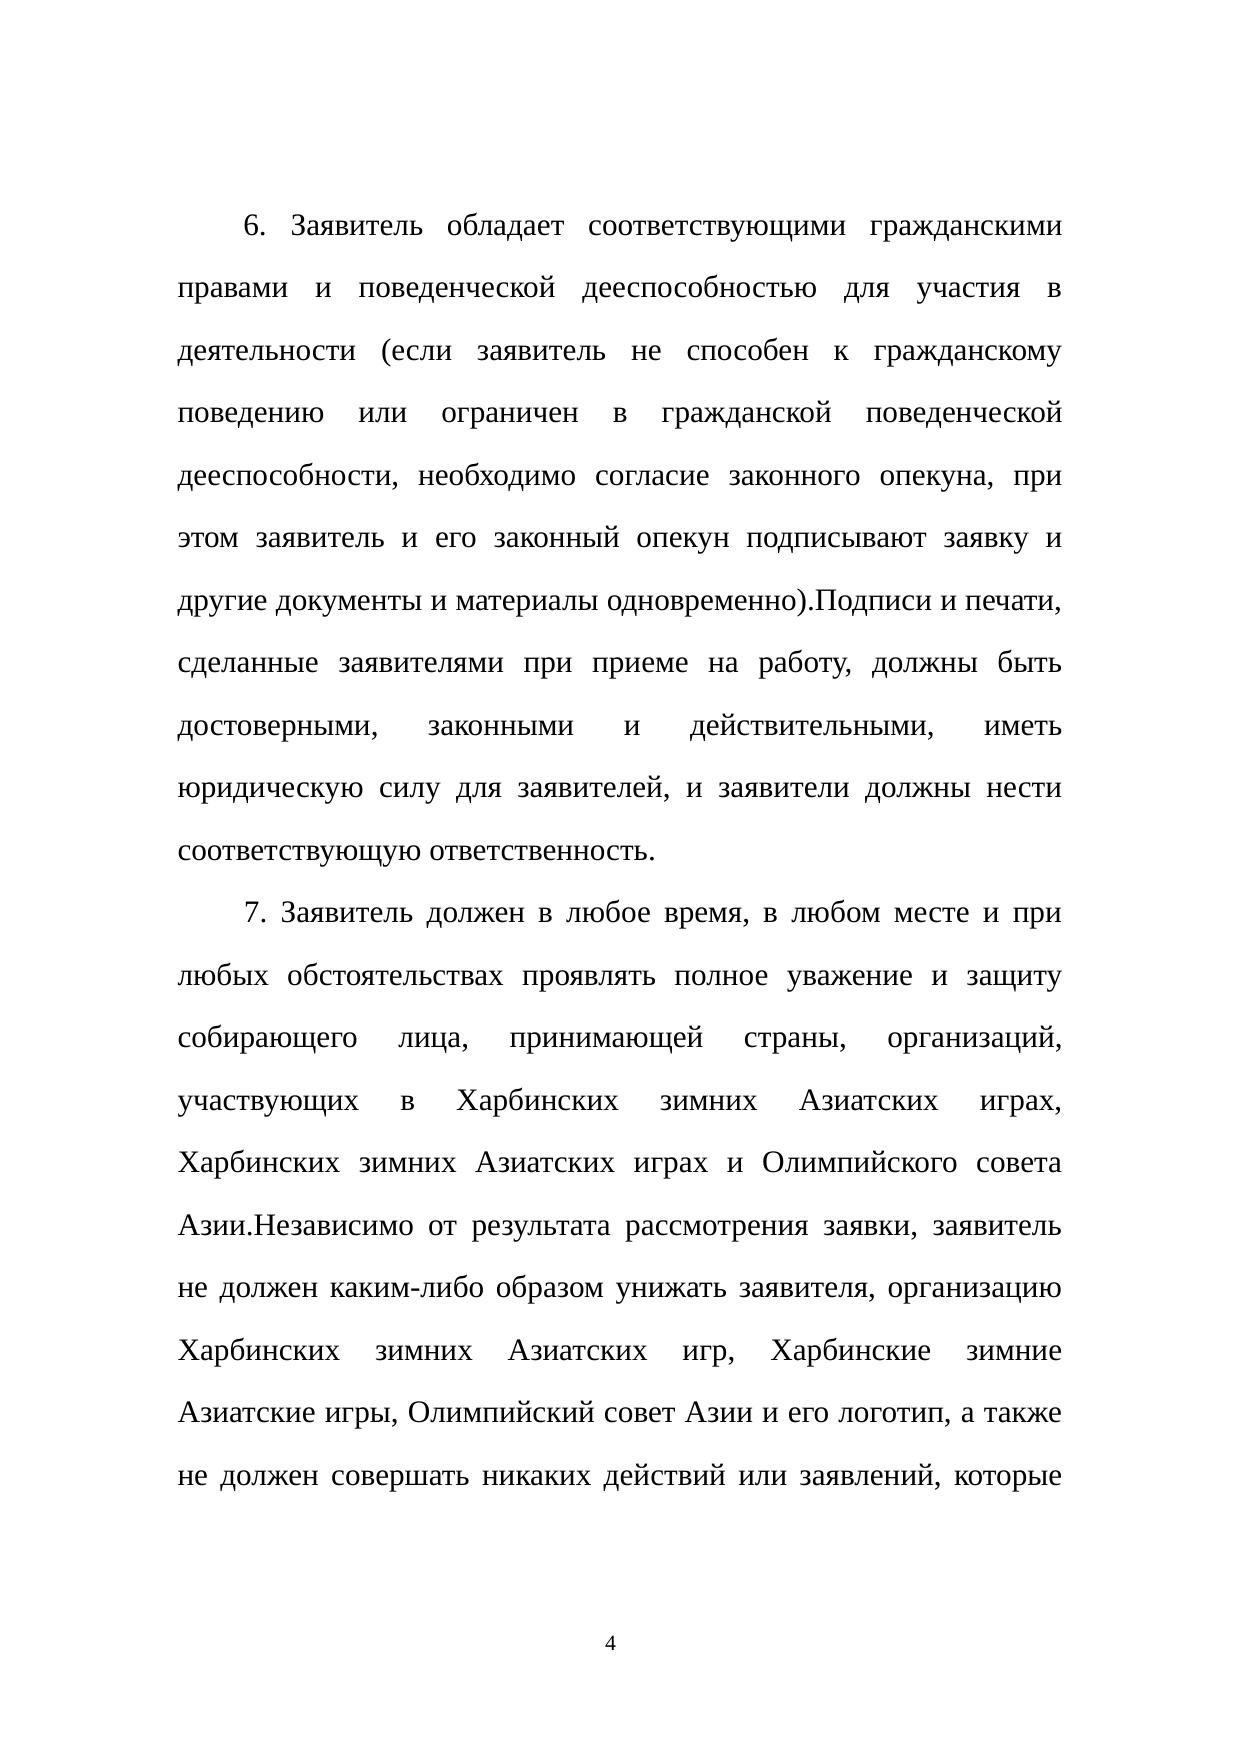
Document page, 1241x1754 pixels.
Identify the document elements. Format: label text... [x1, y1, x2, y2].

text 6. Заявитель обладает соответствующими гражданскими правами и поведенческой дееспособностью для участия в деятельности (если заявитель не способен к гражданскому поведению или ограничен в гражданской поведенческой дееспособности, необходимо согласие законного опекуна, при этом заявитель и его законный опекун подписывают заявку и другие документы и материалы одновременно).Подписи и печати, сделанные заявителями при приеме на работу, должны быть достоверными, законными и действительными, иметь юридическую силу для заявителей, и заявители должны нести соответствующую ответственность. [177, 180, 1063, 867]
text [177, 867, 1063, 1492]
